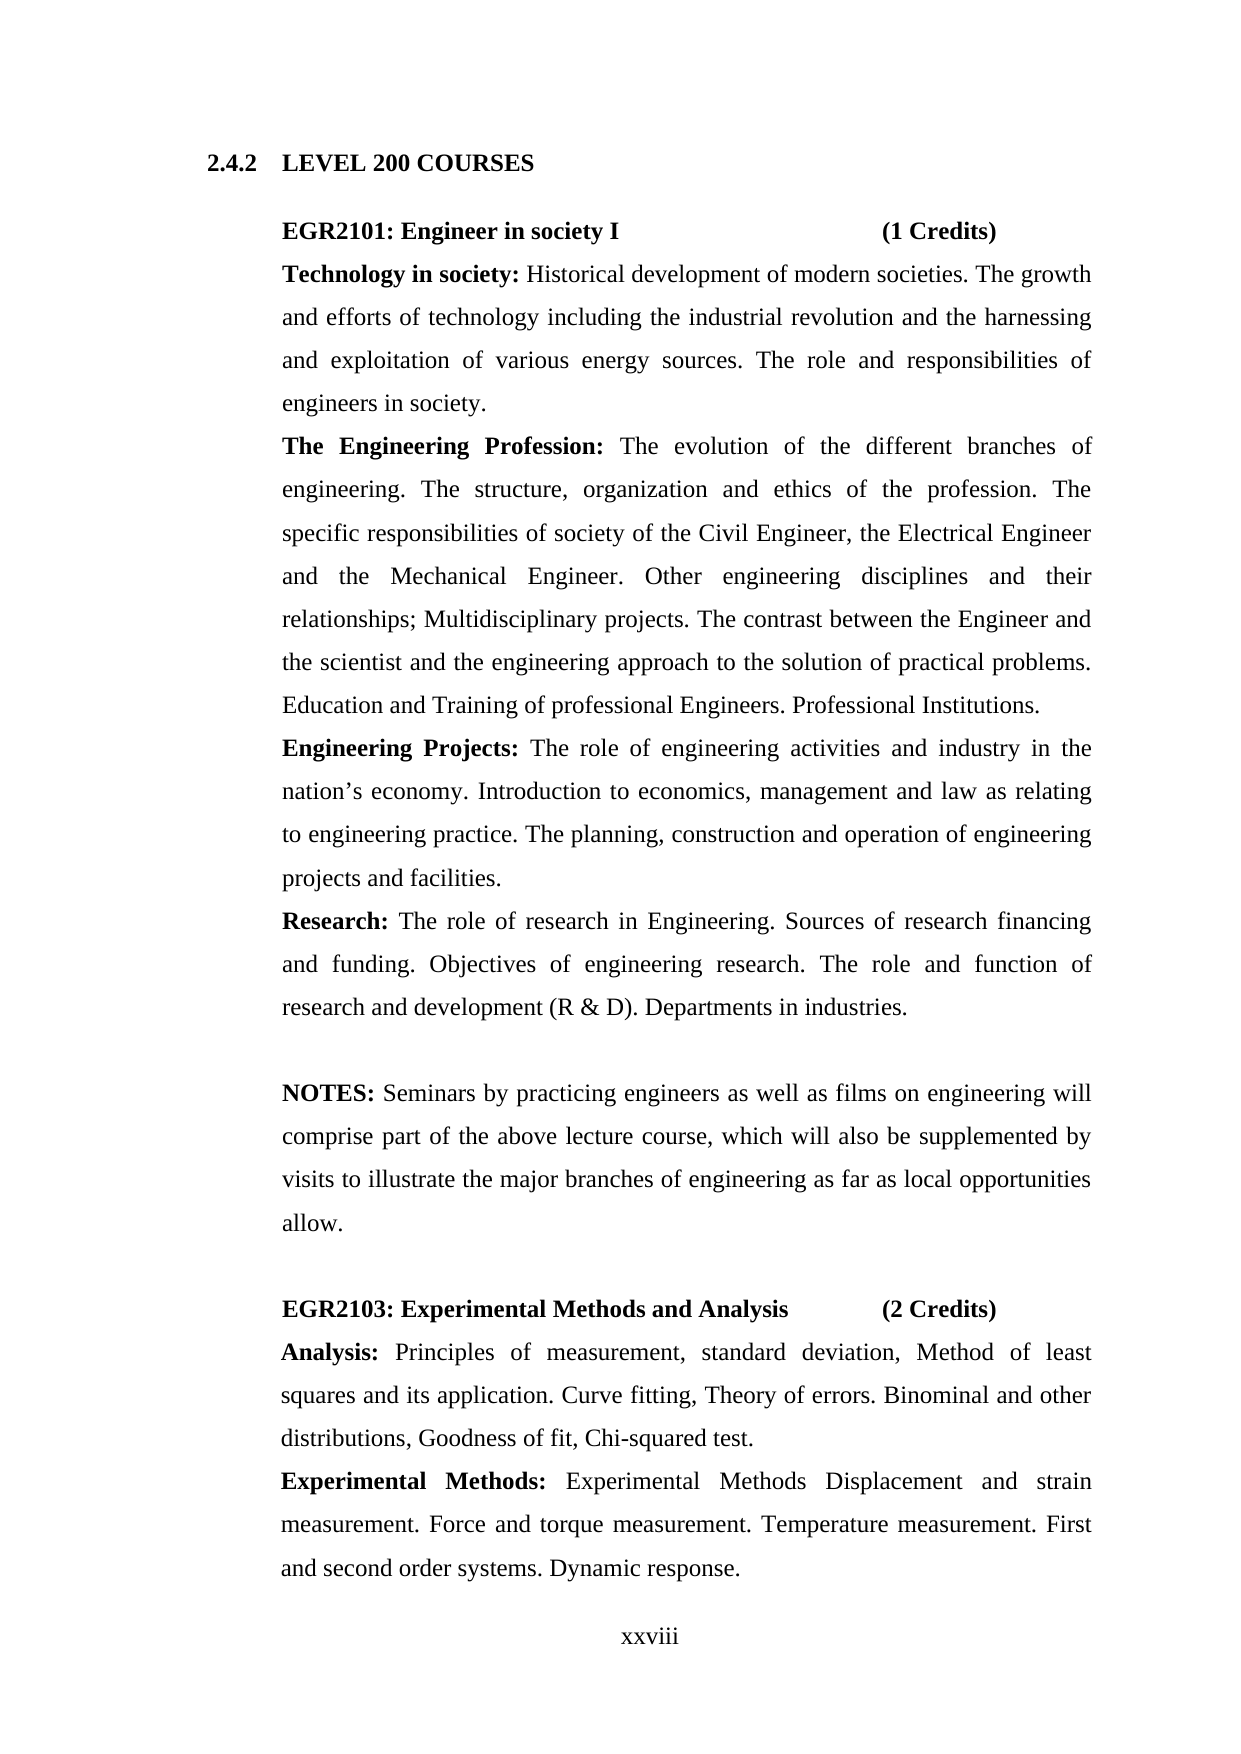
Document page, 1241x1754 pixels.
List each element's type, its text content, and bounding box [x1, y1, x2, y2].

text EGR2101: Engineer in society I (1 Credits) [282, 216, 1092, 244]
text Experimental Methods: Experimental Methods Displacement and strain measurement. Force and torque measurement. Temperature measurement. First and second order systems. Dynamic response. [281, 1466, 1092, 1581]
text NOTES: Seminars by practicing engineers as well as films on engineering will comprise part of the above lecture course, which will also be supplemented by visits to illustrate the major branches of engineering as far as local opportunities allow. [282, 1078, 1092, 1236]
text The Engineering Profession: The evolution of the different branches of engineering. The structure, organization and ethics of the profession. The specific responsibilities of society of the Civil Engineer, the Electrical Engineer and the Mechanical Engineer. Other engineering disciplines and their relationships; Multidisciplinary projects. The contrast between the Engineer and the scientist and the engineering approach to the solution of practical problems. Education and Training of professional Engineers. Professional Institutions. [282, 431, 1092, 719]
text Research: The role of research in Engineering. Sources of research financing and funding. Objectives of engineering research. The role and function of research and development (R & D). Departments in industries. [282, 906, 1092, 1021]
text EGR2103: Experimental Methods and Analysis (2 Credits) [282, 1294, 1092, 1323]
text Technology in society: Historical development of modern societies. The growth and efforts of technology including the industrial revolution and the harnessing and exploitation of various energy sources. The role and responsibilities of engineers in society. [282, 259, 1092, 417]
text Engineering Projects: The role of engineering activities and industry in the nation’s economy. Introduction to economics, management and law as relating to engineering practice. The planning, construction and operation of engineering projects and facilities. [282, 733, 1092, 891]
text Analysis: Principles of measurement, standard deviation, Method of least squares and its application. Curve fitting, Theory of errors. Binominal and other distributions, Goodness of fit, Chi-squared test. [281, 1337, 1092, 1452]
subtitle LEVEL 200 COURSES [207, 148, 1092, 176]
